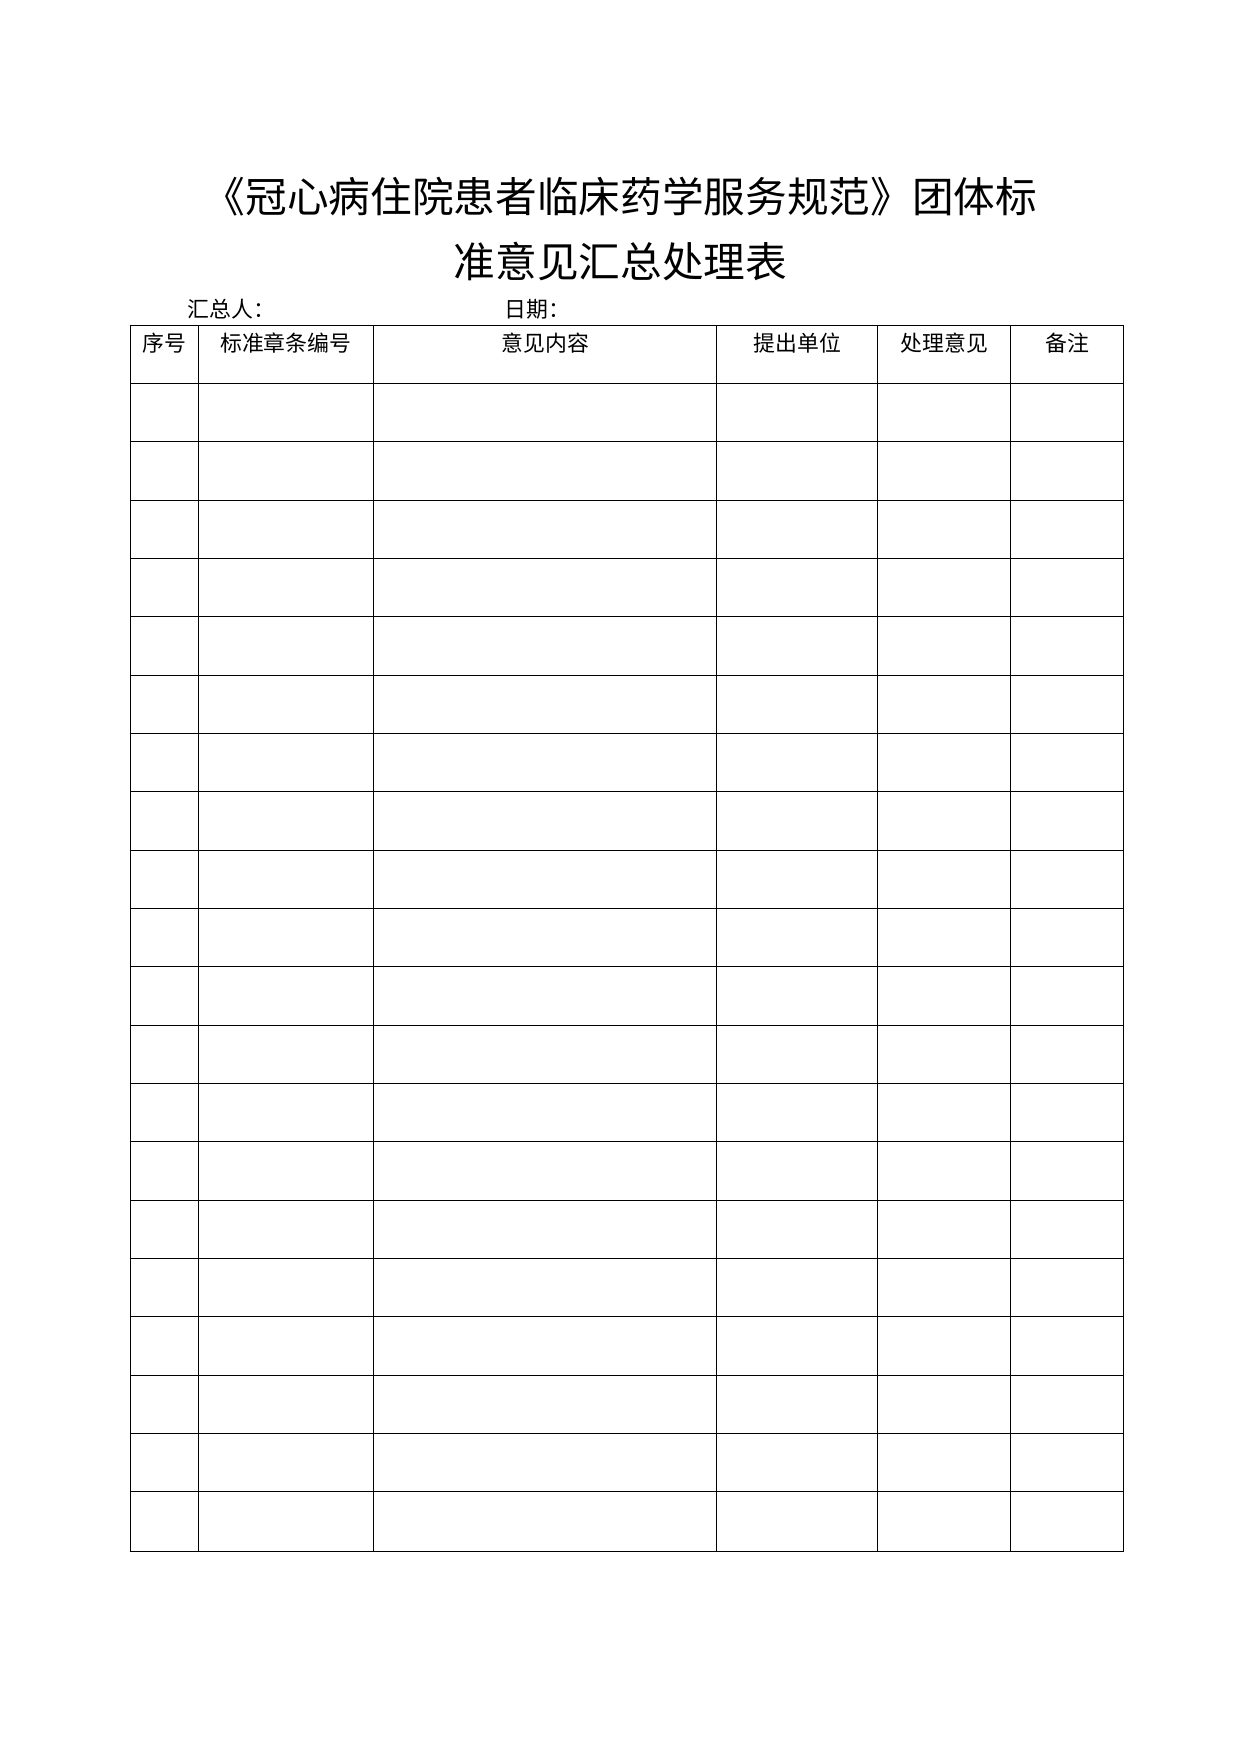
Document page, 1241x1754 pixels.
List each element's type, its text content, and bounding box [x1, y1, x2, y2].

table_cell [717, 384, 877, 441]
table_cell [1011, 734, 1123, 791]
table_cell [374, 851, 716, 908]
table_cell [1011, 1492, 1123, 1551]
table_cell [199, 792, 373, 849]
table_cell [374, 909, 716, 966]
table_cell [199, 1201, 373, 1258]
table_cell [1011, 501, 1123, 558]
table_header 序号 [131, 326, 198, 383]
table_cell [878, 792, 1010, 849]
table_cell [878, 617, 1010, 674]
table_header 意见内容 [374, 326, 716, 383]
table_cell [878, 559, 1010, 616]
table_cell [374, 559, 716, 616]
table_cell [717, 851, 877, 908]
table_cell [717, 1317, 877, 1374]
table_cell [131, 676, 198, 733]
table_cell [374, 734, 716, 791]
table_cell [199, 1317, 373, 1374]
table_cell [878, 501, 1010, 558]
table_cell [1011, 1376, 1123, 1433]
table_cell [199, 851, 373, 908]
table_header 备注 [1011, 326, 1123, 383]
table_cell [131, 967, 198, 1024]
table_cell [131, 1317, 198, 1374]
table_cell [1011, 967, 1123, 1024]
table_cell [878, 1317, 1010, 1374]
table_cell [374, 967, 716, 1024]
table_cell [1011, 1434, 1123, 1491]
table_cell [878, 442, 1010, 499]
text 汇总人： 日期： [187, 292, 1053, 324]
table_cell [878, 1376, 1010, 1433]
table_cell [374, 676, 716, 733]
table_cell [878, 851, 1010, 908]
table_cell [374, 442, 716, 499]
table_cell [199, 1376, 373, 1433]
table_cell [199, 734, 373, 791]
table_cell [131, 909, 198, 966]
table_cell [878, 967, 1010, 1024]
table_header 提出单位 [717, 326, 877, 383]
table_cell [878, 909, 1010, 966]
table_cell [1011, 851, 1123, 908]
table_cell [1011, 1201, 1123, 1258]
table_cell [878, 734, 1010, 791]
table_cell [199, 384, 373, 441]
table_cell [199, 1026, 373, 1083]
table_cell [717, 559, 877, 616]
table_cell [374, 1434, 716, 1491]
table_cell [199, 559, 373, 616]
table_header 处理意见 [878, 326, 1010, 383]
table_cell [717, 1026, 877, 1083]
table_cell [717, 501, 877, 558]
table_cell [878, 384, 1010, 441]
table_cell [199, 676, 373, 733]
table_cell [374, 1084, 716, 1141]
table_cell [131, 1376, 198, 1433]
table_cell [717, 792, 877, 849]
table_cell [717, 909, 877, 966]
table_cell [1011, 909, 1123, 966]
table_cell [131, 617, 198, 674]
table_cell [717, 442, 877, 499]
table_cell [1011, 1317, 1123, 1374]
table_cell [131, 559, 198, 616]
table_cell [131, 792, 198, 849]
table_cell [878, 1142, 1010, 1199]
table_cell [1011, 384, 1123, 441]
table_cell [131, 1142, 198, 1199]
table_cell [878, 1259, 1010, 1316]
table_cell [374, 792, 716, 849]
table_cell [1011, 676, 1123, 733]
table_cell [374, 1492, 716, 1551]
table_cell [1011, 1142, 1123, 1199]
table_cell [199, 909, 373, 966]
table_cell [374, 1376, 716, 1433]
table_cell [717, 1142, 877, 1199]
table_cell [131, 442, 198, 499]
table_cell [374, 1259, 716, 1316]
table_cell [374, 1142, 716, 1199]
table_cell [131, 1026, 198, 1083]
table_cell [199, 442, 373, 499]
table_cell [878, 1084, 1010, 1141]
table_cell [131, 1201, 198, 1258]
table_cell [878, 1492, 1010, 1551]
table_cell [131, 1084, 198, 1141]
table_cell [717, 1259, 877, 1316]
table_cell [199, 1142, 373, 1199]
table_cell [374, 617, 716, 674]
table_cell [1011, 1084, 1123, 1141]
table_cell [374, 1026, 716, 1083]
table_cell [131, 851, 198, 908]
table_cell [199, 967, 373, 1024]
table_cell [199, 1492, 373, 1551]
table_cell [199, 617, 373, 674]
table_cell [131, 1434, 198, 1491]
table_cell [374, 501, 716, 558]
table_cell [717, 734, 877, 791]
table_cell [199, 1084, 373, 1141]
table_cell [878, 1026, 1010, 1083]
table_cell [131, 384, 198, 441]
table_cell [131, 1492, 198, 1551]
table_cell [717, 967, 877, 1024]
text 《冠心病住院患者临床药学服务规范》团体标准意见汇总处理表 [187, 162, 1053, 292]
table_cell [199, 501, 373, 558]
table_cell [374, 1201, 716, 1258]
table_header 标准章条编号 [199, 326, 373, 383]
table_cell [374, 384, 716, 441]
table_cell [1011, 792, 1123, 849]
table_cell [131, 501, 198, 558]
table_cell [374, 1317, 716, 1374]
table_cell [717, 617, 877, 674]
table_cell [717, 1492, 877, 1551]
table_cell [878, 1201, 1010, 1258]
table_cell [1011, 617, 1123, 674]
table_cell [131, 734, 198, 791]
table_cell [717, 1434, 877, 1491]
table_cell [717, 1376, 877, 1433]
table_cell [878, 676, 1010, 733]
table_cell [717, 1201, 877, 1258]
table_cell [1011, 1026, 1123, 1083]
table_cell [1011, 559, 1123, 616]
table_cell [1011, 442, 1123, 499]
table_cell [131, 1259, 198, 1316]
table_cell [717, 676, 877, 733]
table_cell [1011, 1259, 1123, 1316]
table_cell [717, 1084, 877, 1141]
table_cell [199, 1259, 373, 1316]
table_cell [878, 1434, 1010, 1491]
table_cell [199, 1434, 373, 1491]
